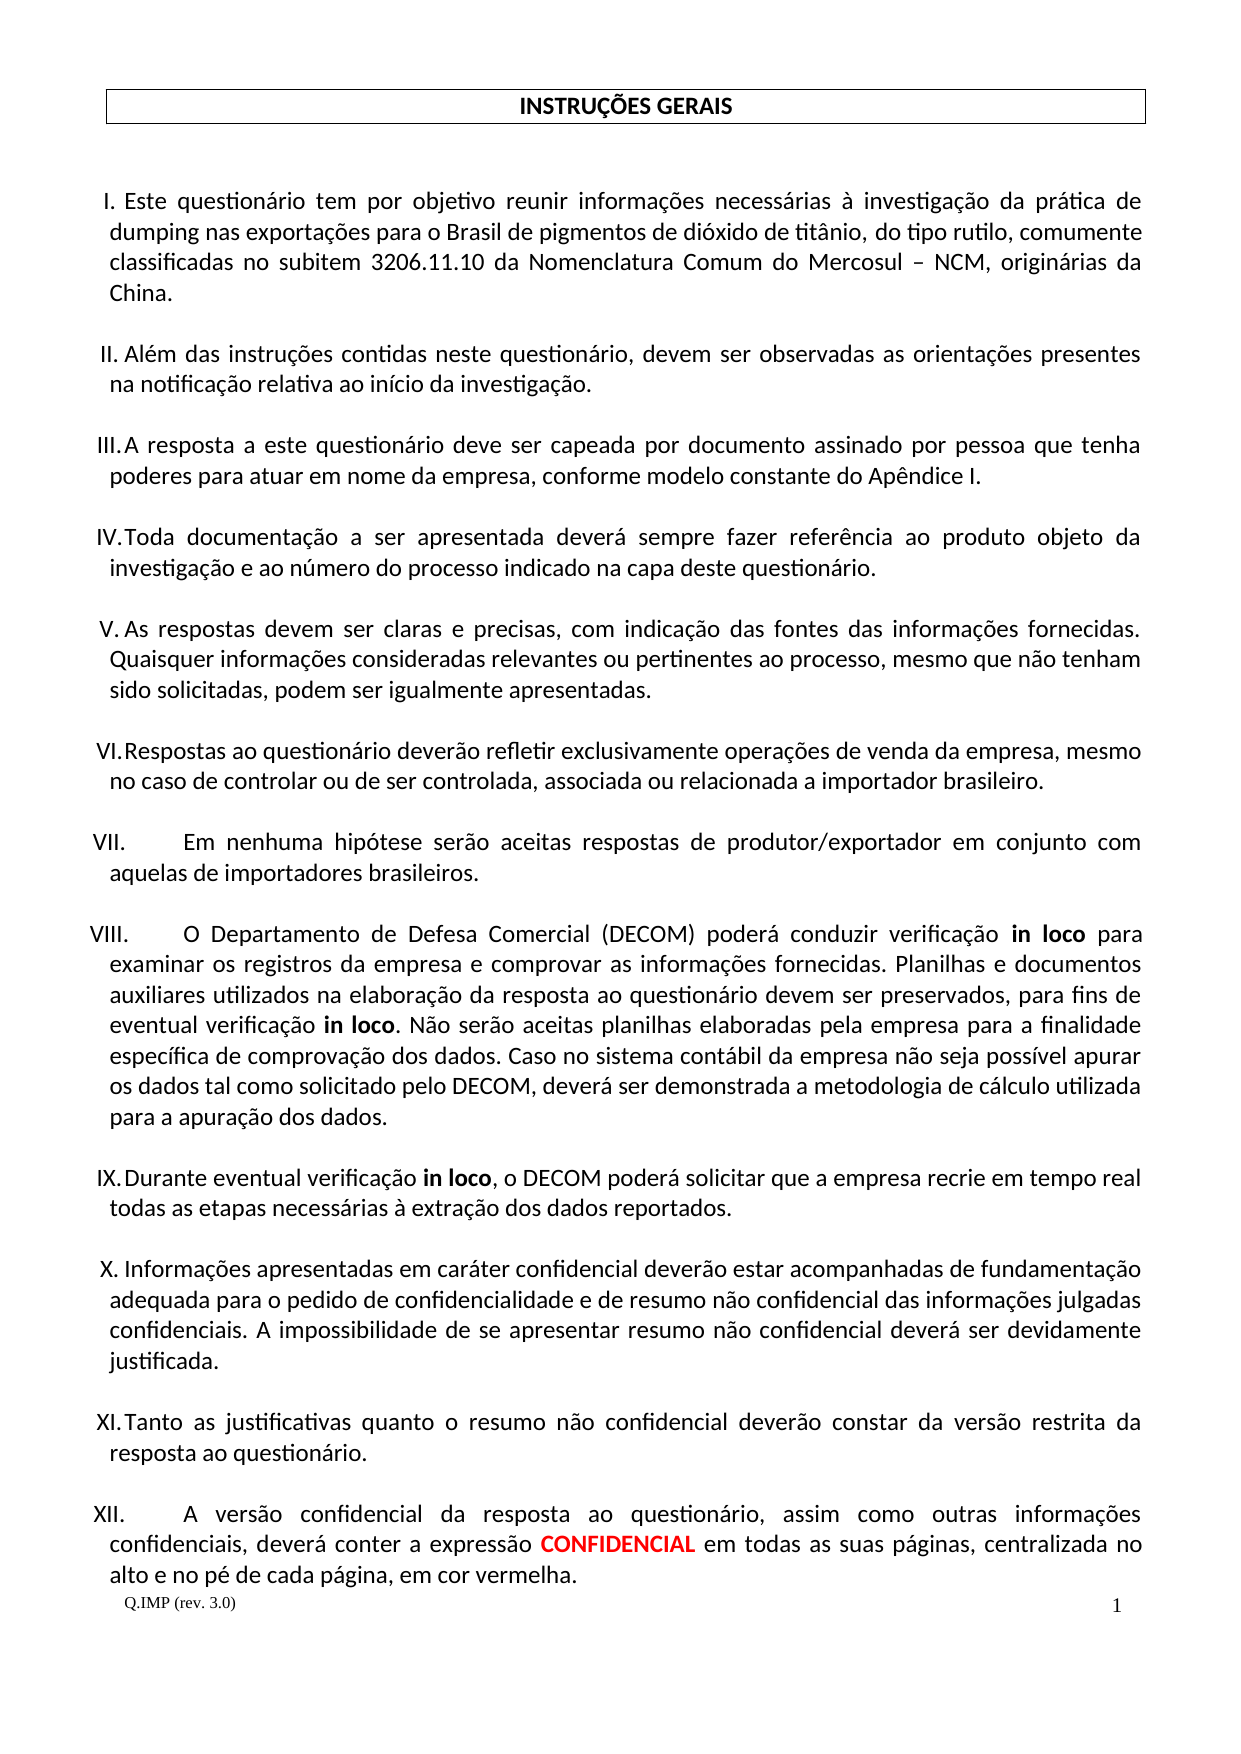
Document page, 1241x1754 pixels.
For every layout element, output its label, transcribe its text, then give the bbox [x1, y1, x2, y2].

list As respostas devem ser claras e precisas, com indicação das fontes das informações fornecidas. Quaisquer informações consideradas relevantes ou pertinentes ao processo, mesmo que não tenham sido solicitadas, podem ser igualmente apresentadas. [109, 613, 1143, 704]
list Durante eventual verificação in loco, o DECOM poderá solicitar que a empresa recrie em tempo real todas as etapas necessárias à extração dos dados reportados. [109, 1162, 1143, 1223]
list Este questionário tem por objetivo reunir informações necessárias à investigação da prática de dumping nas exportações para o Brasil de pigmentos de dióxido de titânio, do tipo rutilo, comumente classificadas no subitem 3206.11.10 da Nomenclatura Comum do Mercosul – NCM, originárias da China. [109, 185, 1143, 307]
list Informações apresentadas em caráter confidencial deverão estar acompanhadas de fundamentação adequada para o pedido de confidencialidade e de resumo não confidencial das informações julgadas confidenciais. A impossibilidade de se apresentar resumo não confidencial deverá ser devidamente justificada. [109, 1254, 1143, 1376]
list Tanto as justificativas quanto o resumo não confidencial deverão constar da versão restrita da resposta ao questionário. [109, 1406, 1143, 1467]
list Além das instruções contidas neste questionário, devem ser observadas as orientações presentes na notificação relativa ao início da investigação. [109, 338, 1143, 399]
list A versão confidencial da resposta ao questionário, assim como outras informações confidenciais, deverá conter a expressão CONFIDENCIAL em todas as suas páginas, centralizada no alto e no pé de cada página, em cor vermelha. [109, 1498, 1143, 1589]
list Respostas ao questionário deverão refletir exclusivamente operações de venda da empresa, mesmo no caso de controlar ou de ser controlada, associada ou relacionada a importador brasileiro. [109, 735, 1143, 796]
list Em nenhuma hipótese serão aceitas respostas de produtor/exportador em conjunto com aquelas de importadores brasileiros. [109, 826, 1143, 887]
subtitle INSTRUÇÕES GERAIS [107, 90, 1145, 123]
list A resposta a este questionário deve ser capeada por documento assinado por pessoa que tenha poderes para atuar em nome da empresa, conforme modelo constante do Apêndice I. [109, 429, 1143, 491]
list O Departamento de Defesa Comercial (DECOM) poderá conduzir verificação in loco para examinar os registros da empresa e comprovar as informações fornecidas. Planilhas e documentos auxiliares utilizados na elaboração da resposta ao questionário devem ser preservados, para fins de eventual verificação in loco. Não serão aceitas planilhas elaboradas pela empresa para a finalidade específica de comprovação dos dados. Caso no sistema contábil da empresa não seja possível apurar os dados tal como solicitado pelo DECOM, deverá ser demonstrada a metodologia de cálculo utilizada para a apuração dos dados. [109, 918, 1143, 1132]
list Toda documentação a ser apresentada deverá sempre fazer referência ao produto objeto da investigação e ao número do processo indicado na capa deste questionário. [109, 521, 1143, 582]
